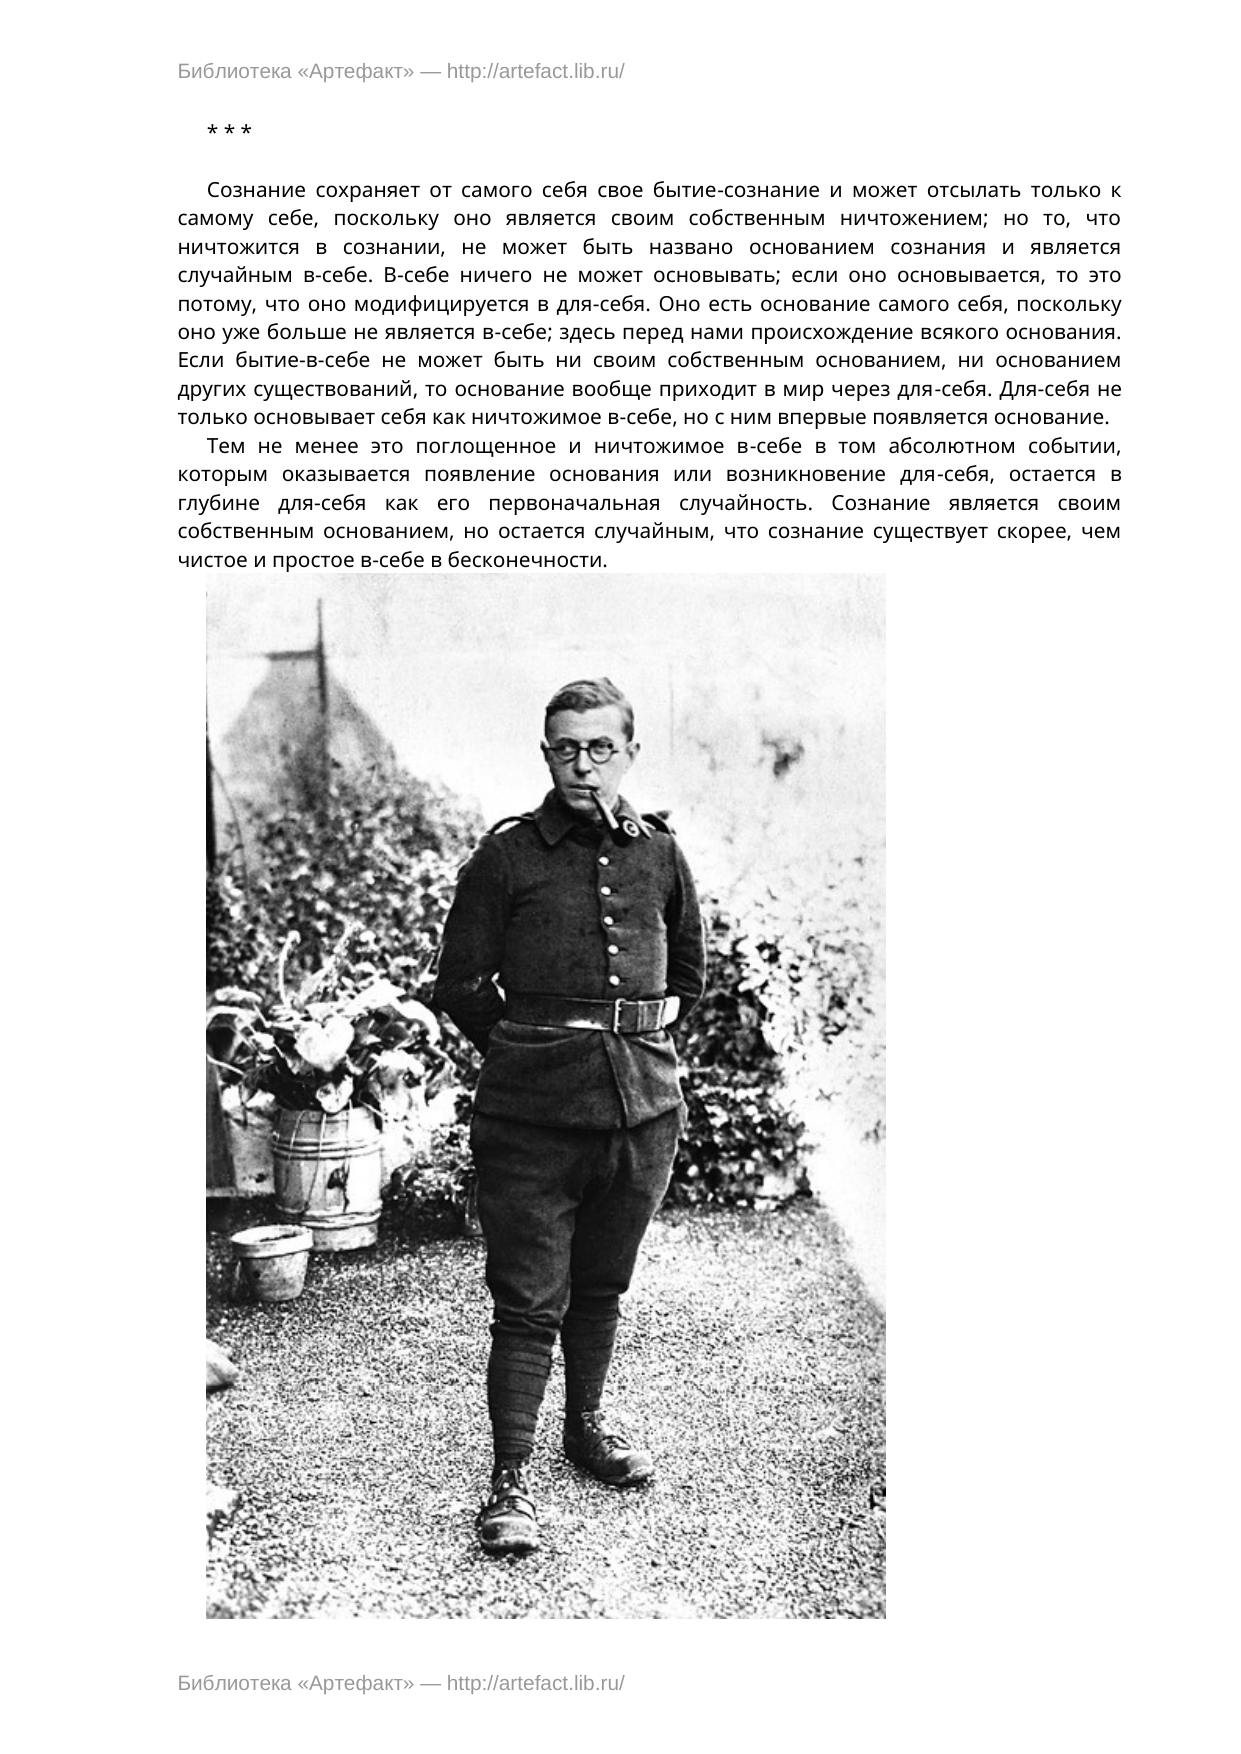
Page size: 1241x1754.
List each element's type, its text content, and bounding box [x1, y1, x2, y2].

text Тем не менее это поглощенное и ничтожимое в-себе в том абсолютном событии, которым оказывается появление основания или возникновение для-себя, остается в глубине для-себя как его первоначальная случайность. Сознание является своим собственным основанием, но остается случайным, что сознание существует скорее, чем чистое и простое в-себе в бесконечности. [177, 431, 1122, 573]
picture [206, 573, 886, 1619]
subtitle * * * [177, 118, 1122, 147]
text Сознание сохраняет от самого себя свое бытие-сознание и может отсылать только к самому себе, поскольку оно является своим собственным ничтожением; но то, что ничтожится в сознании, не может быть названо основанием сознания и является случайным в-себе. В-себе ничего не может основывать; если оно основывается, то это потому, что оно модифицируется в для-себя. Оно есть основание самого себя, поскольку оно уже больше не является в-себе; здесь перед нами происхождение всякого основания. Если бытие-в-себе не может быть ни своим собственным основанием, ни основанием других существований, то основание вообще приходит в мир через для-себя. Для-себя не только основывает себя как ничтожимое в-себе, но с ним впервые появляется основание. [177, 175, 1122, 431]
